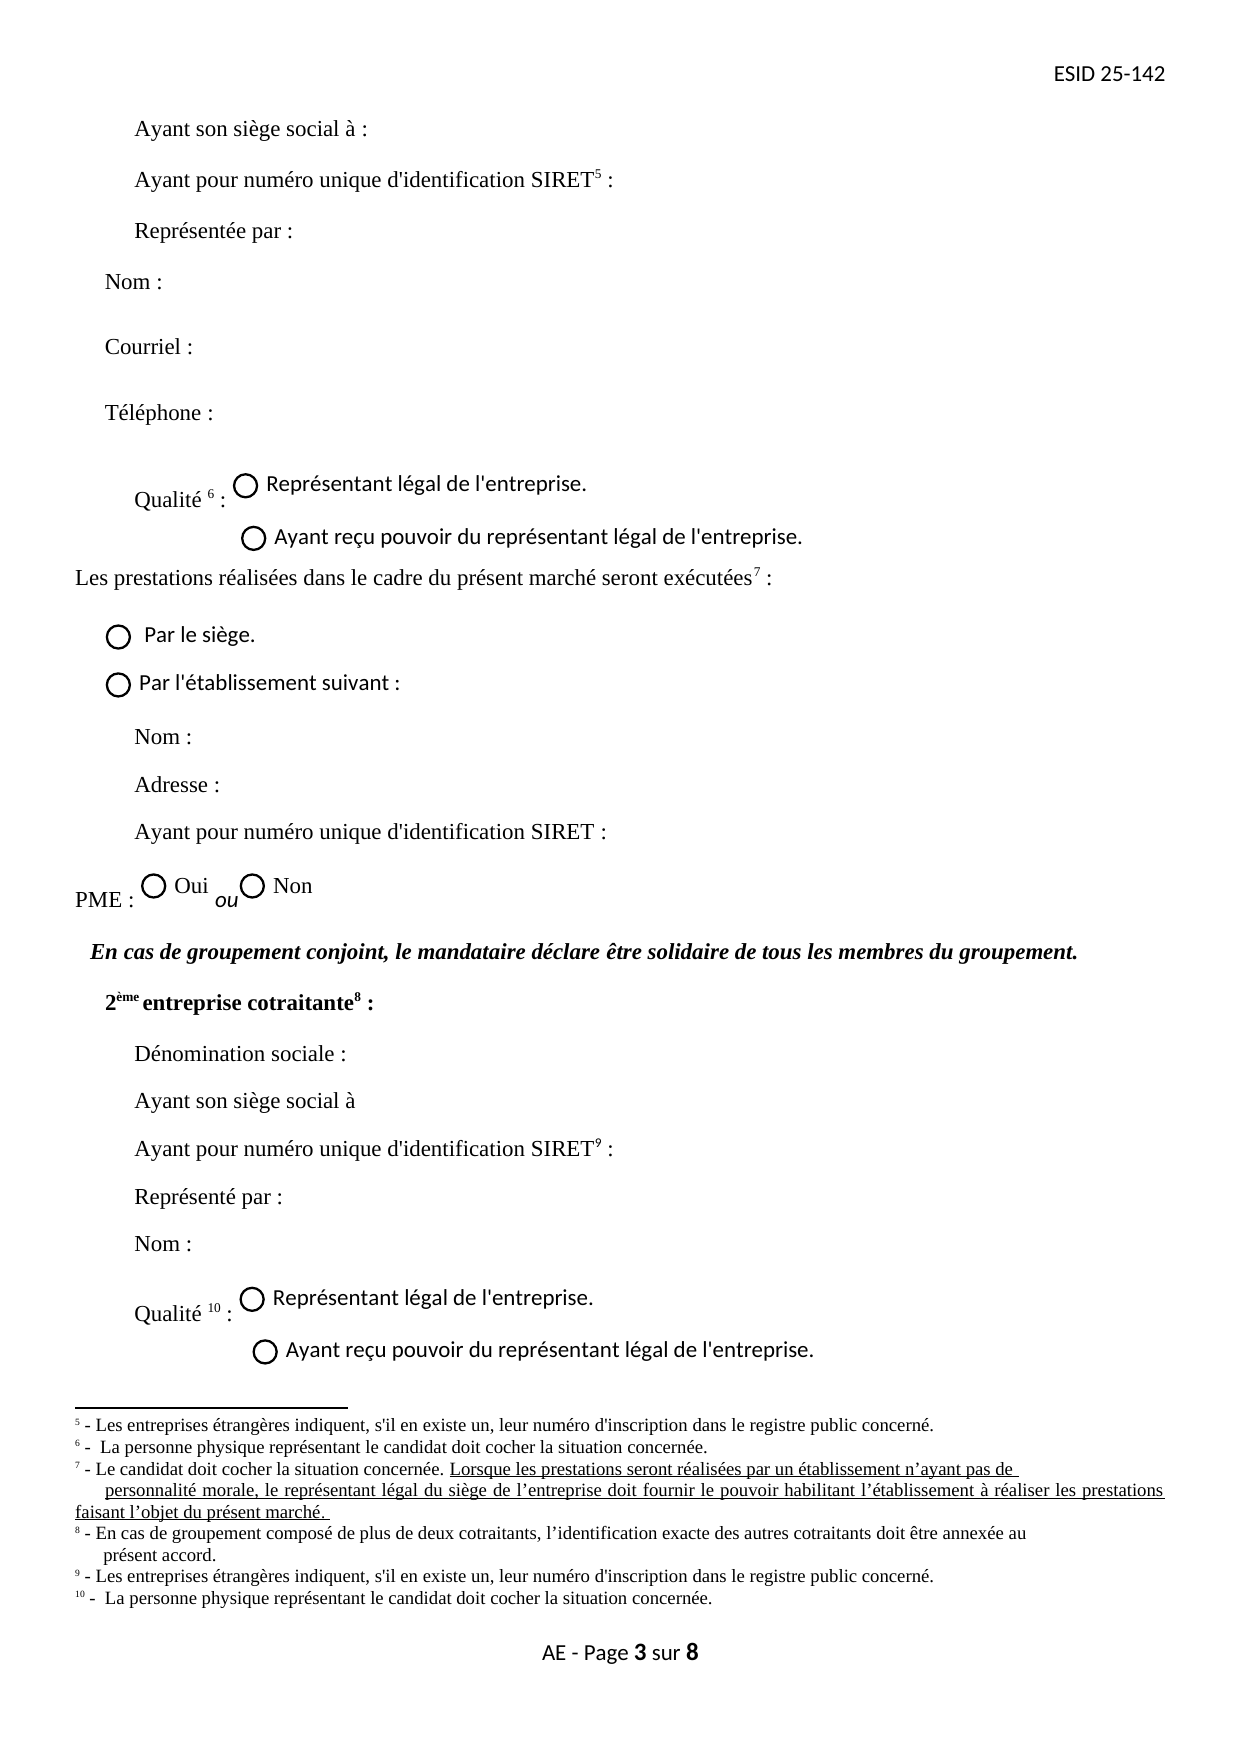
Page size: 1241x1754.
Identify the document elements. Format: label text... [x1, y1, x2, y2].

text Ayant pour numéro unique d'identification SIRET : [134, 1134, 1165, 1162]
text Courriel : [104, 333, 1165, 360]
text Nom : [134, 723, 1165, 750]
text PME : ou [75, 865, 1165, 913]
text Qualité : [75, 1277, 1165, 1326]
text En cas de groupement conjoint, le mandataire déclare être solidaire de tous les membres du groupement. [90, 938, 1165, 964]
text Dénomination sociale : [134, 1040, 1165, 1066]
text Représentée par : [75, 217, 1165, 243]
text Représenté par : [134, 1183, 1165, 1209]
text Nom : [134, 1230, 1165, 1257]
text Ayant pour numéro unique d'identification SIRET : [75, 166, 1165, 192]
text Les prestations réalisées dans le cadre du présent marché seront exécutées : [75, 564, 1165, 590]
text Qualité : [75, 464, 1165, 513]
text Adresse : [134, 771, 1165, 797]
text Nom : [104, 268, 1165, 294]
text Ayant pour numéro unique d'identification SIRET : [134, 818, 1165, 844]
text Ayant son siège social à [134, 1087, 1165, 1113]
text 2ème entreprise cotraitante : [105, 989, 1165, 1015]
text Ayant son siège social à : [75, 115, 1165, 141]
text Téléphone : [104, 399, 1165, 425]
